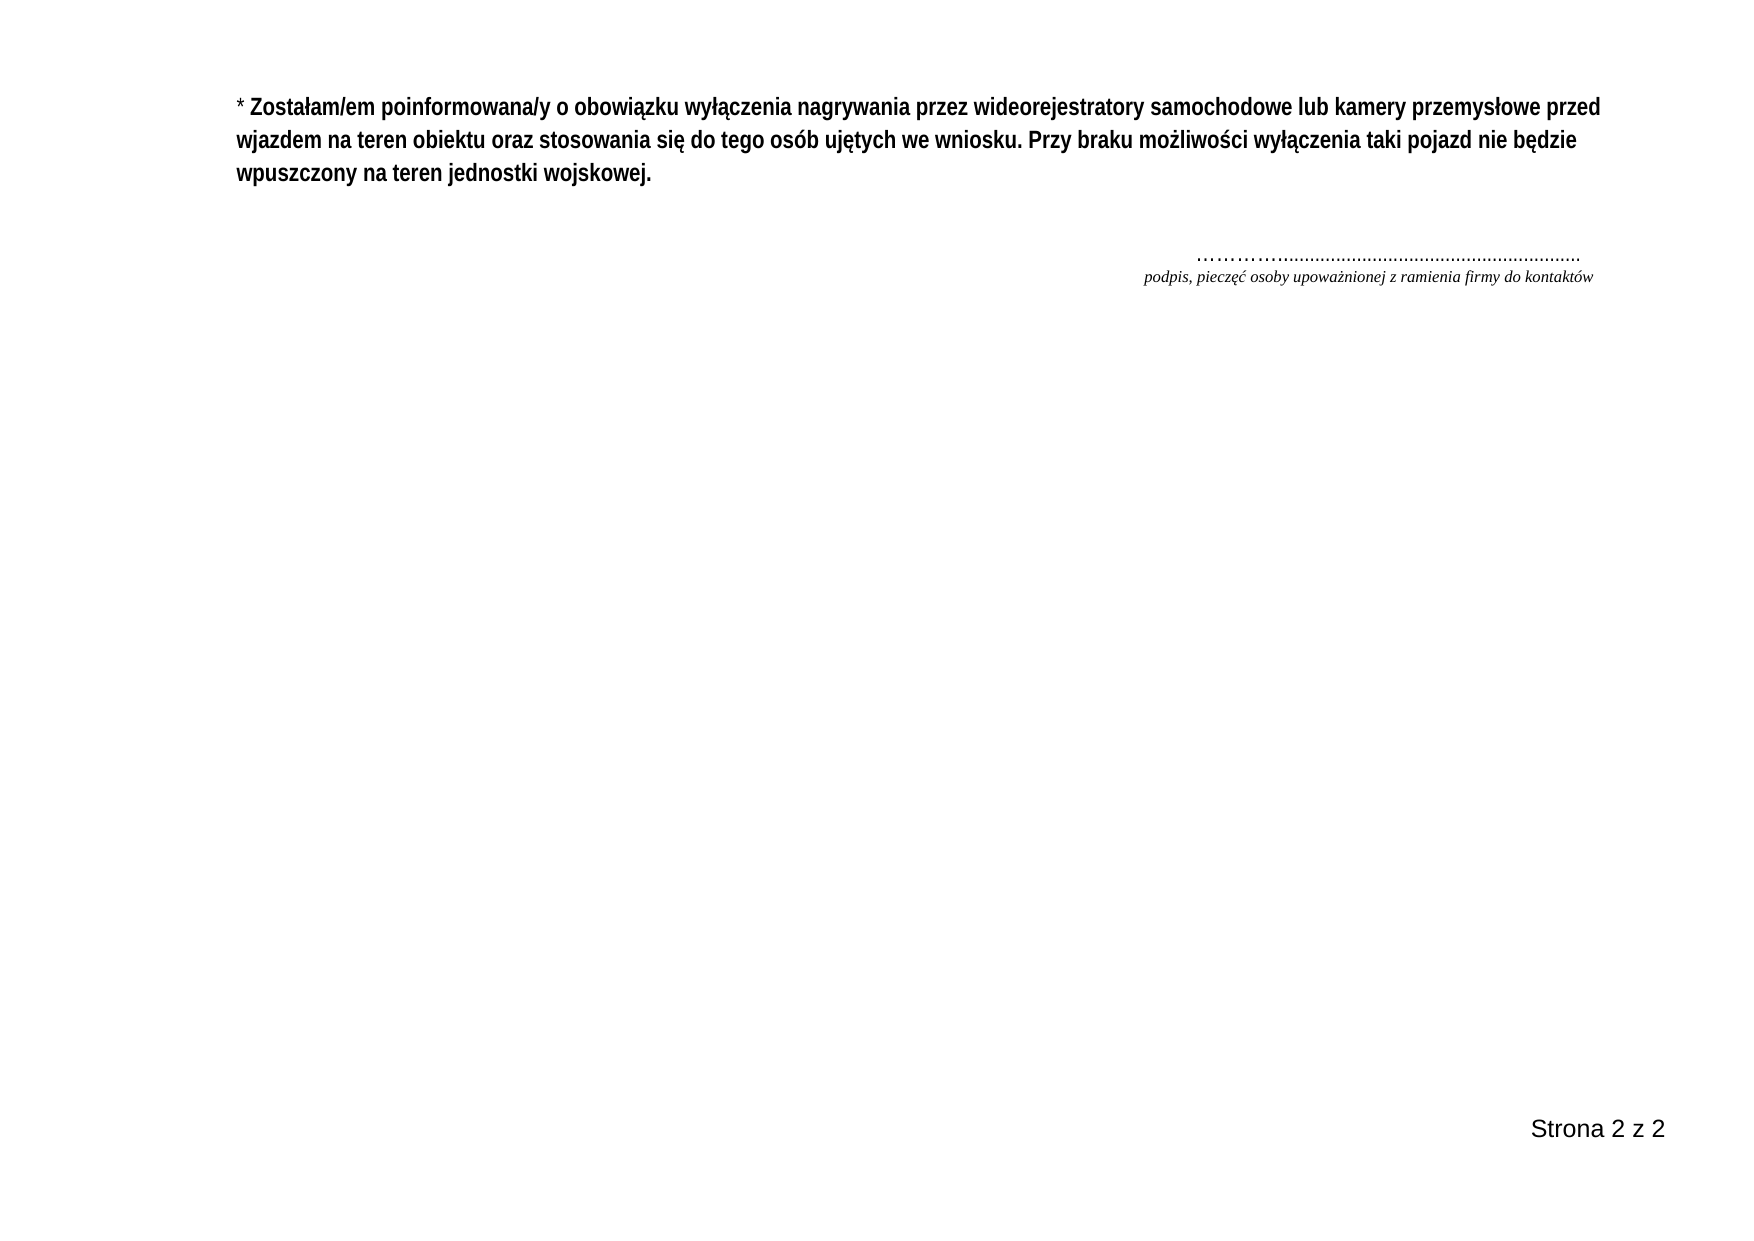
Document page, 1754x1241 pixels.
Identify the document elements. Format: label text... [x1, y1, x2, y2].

text podpis, pieczęć osoby upoważnionej z ramienia firmy do kontaktów [236, 266, 1665, 286]
title * Zostałam/em poinformowana/y o obowiązku wyłączenia nagrywania przez wideorejestratory samochodowe lub kamery przemysłowe przed wjazdem na teren obiektu oraz stosowania się do tego osób ujętych we wniosku. Przy braku możliwości wyłączenia taki pojazd nie będzie wpuszczony na teren jednostki wojskowej. [236, 92, 1665, 186]
text ………….......................................................... [1195, 238, 1665, 266]
